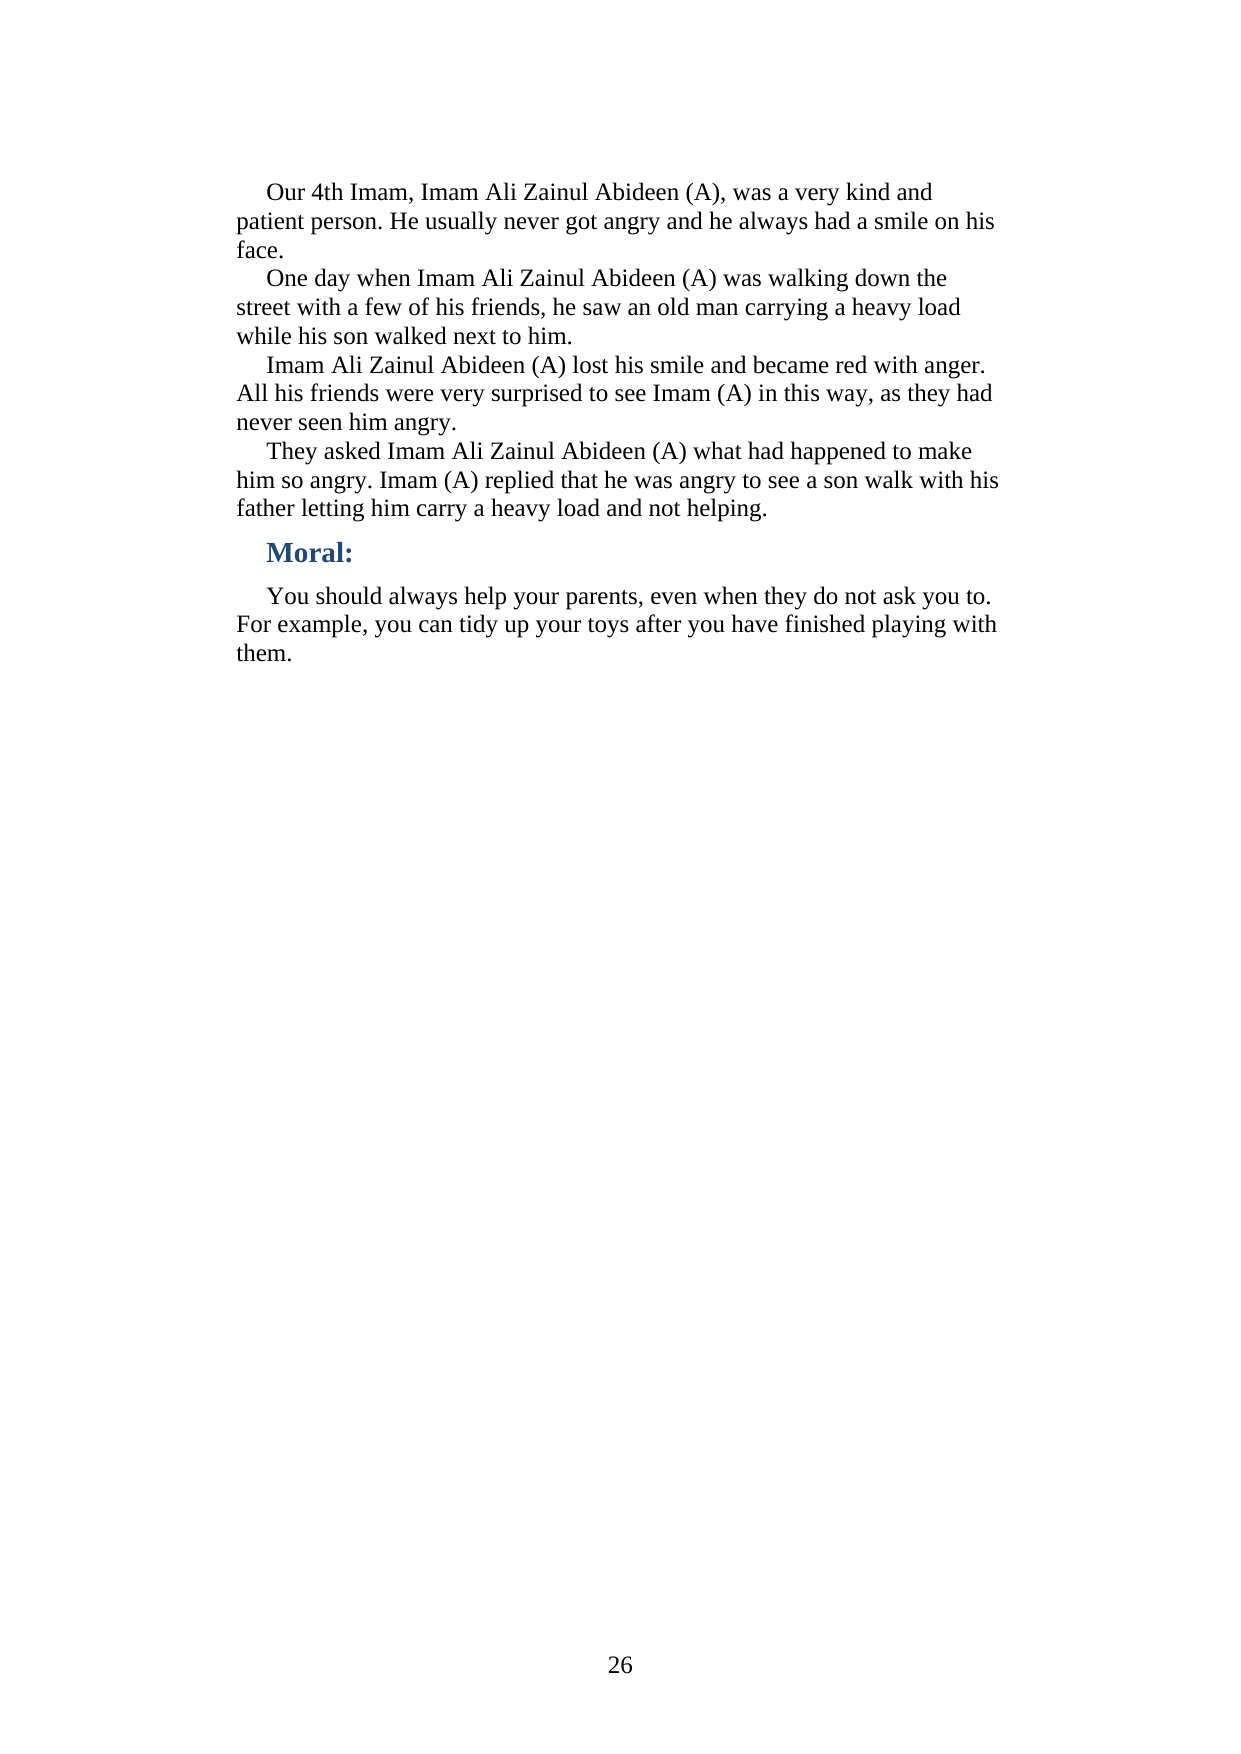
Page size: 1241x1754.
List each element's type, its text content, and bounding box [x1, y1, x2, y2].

text One day when Imam Ali Zainul Abideen (A) was walking down the street with a few of his friends, he saw an old man carrying a heavy load while his son walked next to him. [236, 263, 1004, 350]
text They asked Imam Ali Zainul Abideen (A) what had happened to make him so angry. Imam (A) replied that he was angry to see a son walk with his father letting him carry a heavy load and not helping. [236, 436, 1004, 522]
subtitle Moral: [236, 535, 1004, 568]
text Our 4th Imam, Imam Ali Zainul Abideen (A), was a very kind and patient person. He usually never got angry and he always had a smile on his face. [236, 177, 1004, 263]
text Imam Ali Zainul Abideen (A) lost his smile and became red with anger. All his friends were very surprised to see Imam (A) in this way, as they had never seen him angry. [236, 350, 1004, 436]
text You should always help your parents, even when they do not ask you to. For example, you can tidy up your toys after you have finished playing with them. [236, 581, 1004, 667]
